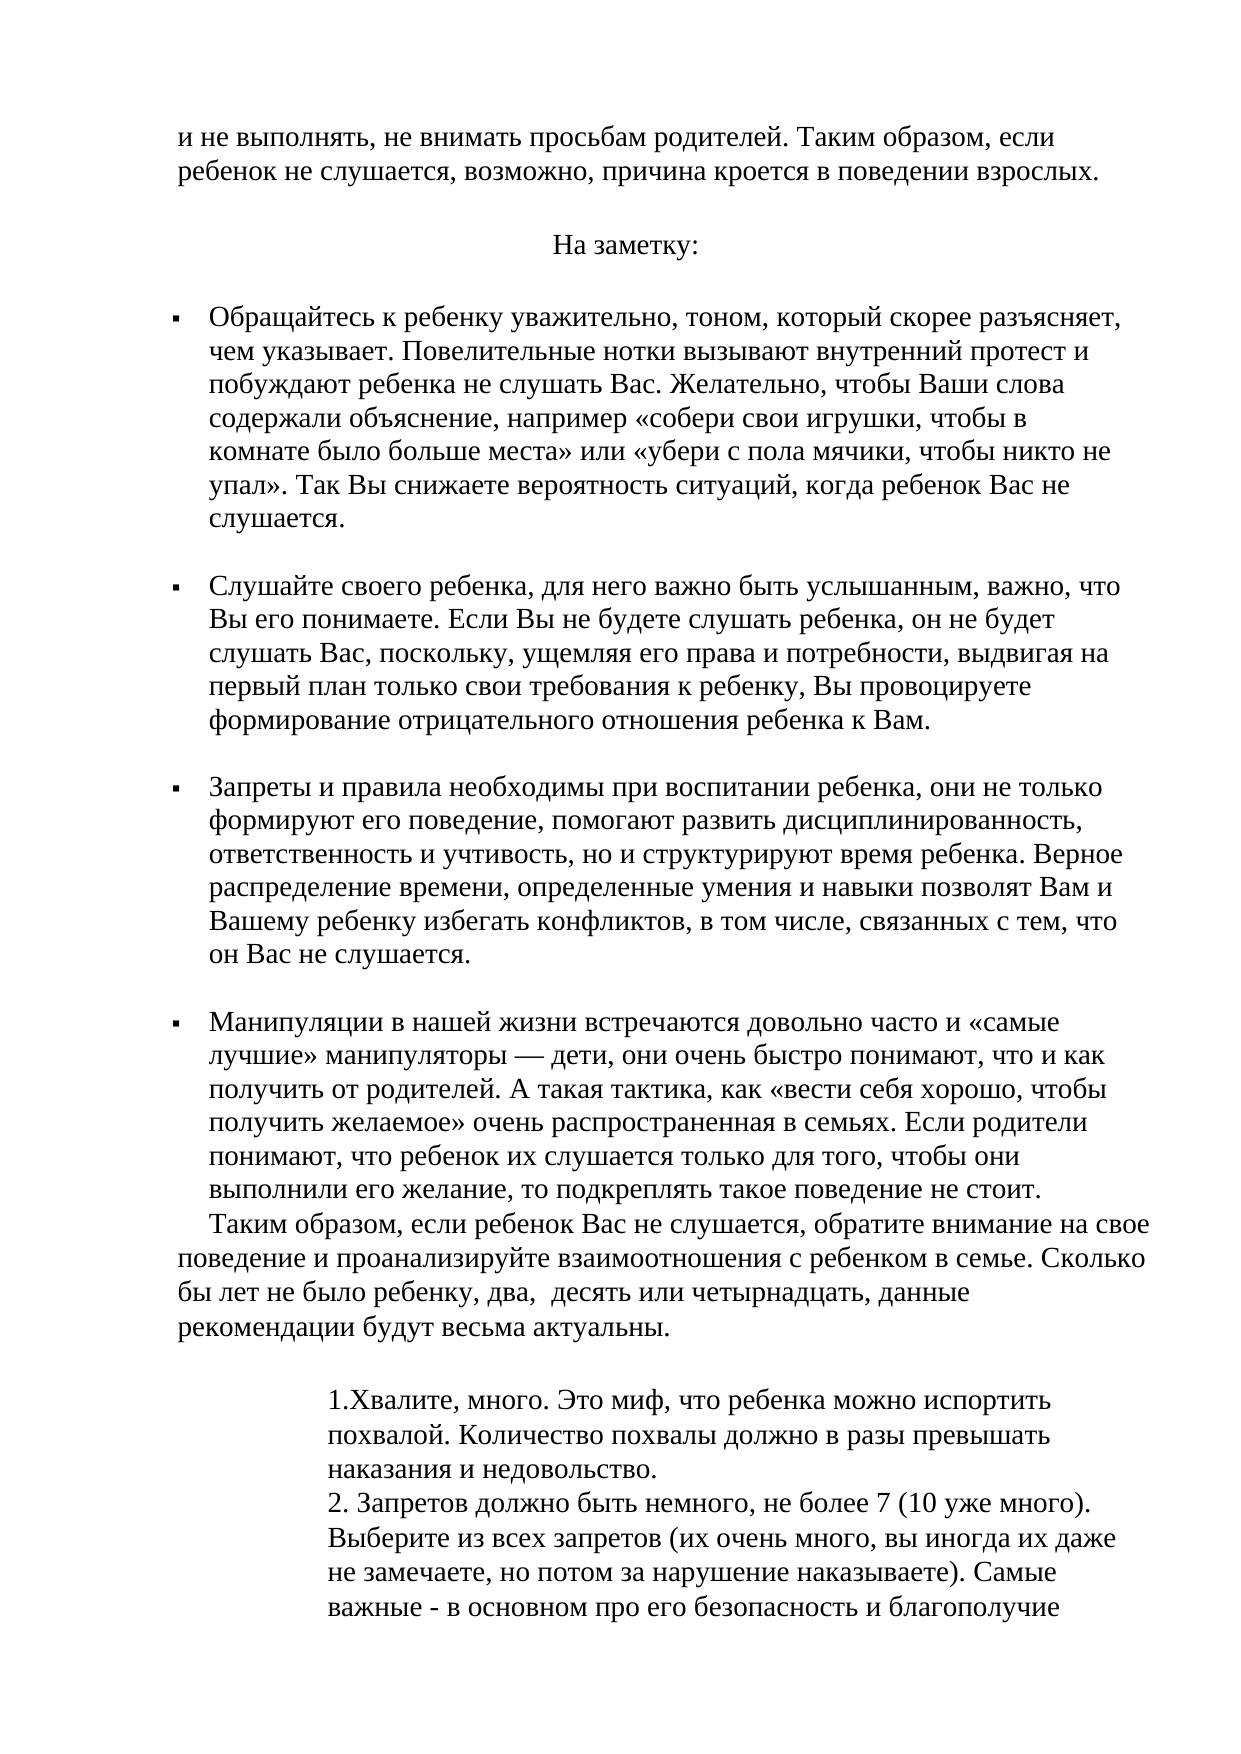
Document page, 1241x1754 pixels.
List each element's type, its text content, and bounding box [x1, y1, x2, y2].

list Обращайтесь к ребенку уважительно, тоном, который скорее разъясняет, чем указывает. Повелительные нотки вызывают внутренний протест и побуждают ребенка не слушать Вас. Желательно, чтобы Ваши слова содержали объяснение, например «собери свои игрушки, чтобы в комнате было больше места» или «убери с пола мячики, чтобы никто не упал». Так Вы снижаете вероятность ситуаций, когда ребенок Вас не слушается. [171, 299, 1136, 534]
list Запреты и правила необходимы при воспитании ребенка, они не только формируют его поведение, помогают развить дисциплинированность, ответственность и учтивость, но и структурируют время ребенка. Верное распределение времени, определенные умения и навыки позволят Вам и Вашему ребенку избегать конфликтов, в том числе, связанных с тем, что он Вас не слушается. [171, 769, 1136, 970]
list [327, 1382, 1152, 1622]
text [177, 118, 1152, 187]
list Слушайте своего ребенка, для него важно быть услышанным, важно, что Вы его понимаете. Если Вы не будете слушать ребенка, он не будет слушать Вас, поскольку, ущемляя его права и потребности, выдвигая на первый план только свои требования к ребенку, Вы провоцируете формирование отрицательного отношения ребенка к Вам. [171, 568, 1136, 735]
text Таким образом, если ребенок Вас не слушается, обратите внимание на свое поведение и проанализируйте взаимоотношения с ребенком в семье. Сколько бы лет не было ребенку, два, десять или четырнадцать, данные рекомендации будут весьма актуальны. [177, 1205, 1152, 1342]
text На заметку: [177, 226, 1152, 260]
list Манипуляции в нашей жизни встречаются довольно часто и «самые лучшие» манипуляторы — дети, они очень быстро понимают, что и как получить от родителей. А такая тактика, как «вести себя хорошо, чтобы получить желаемое» очень распространенная в семьях. Если родители понимают, что ребенок их слушается только для того, чтобы они выполнили его желание, то подкреплять такое поведение не стоит. [171, 1004, 1136, 1205]
